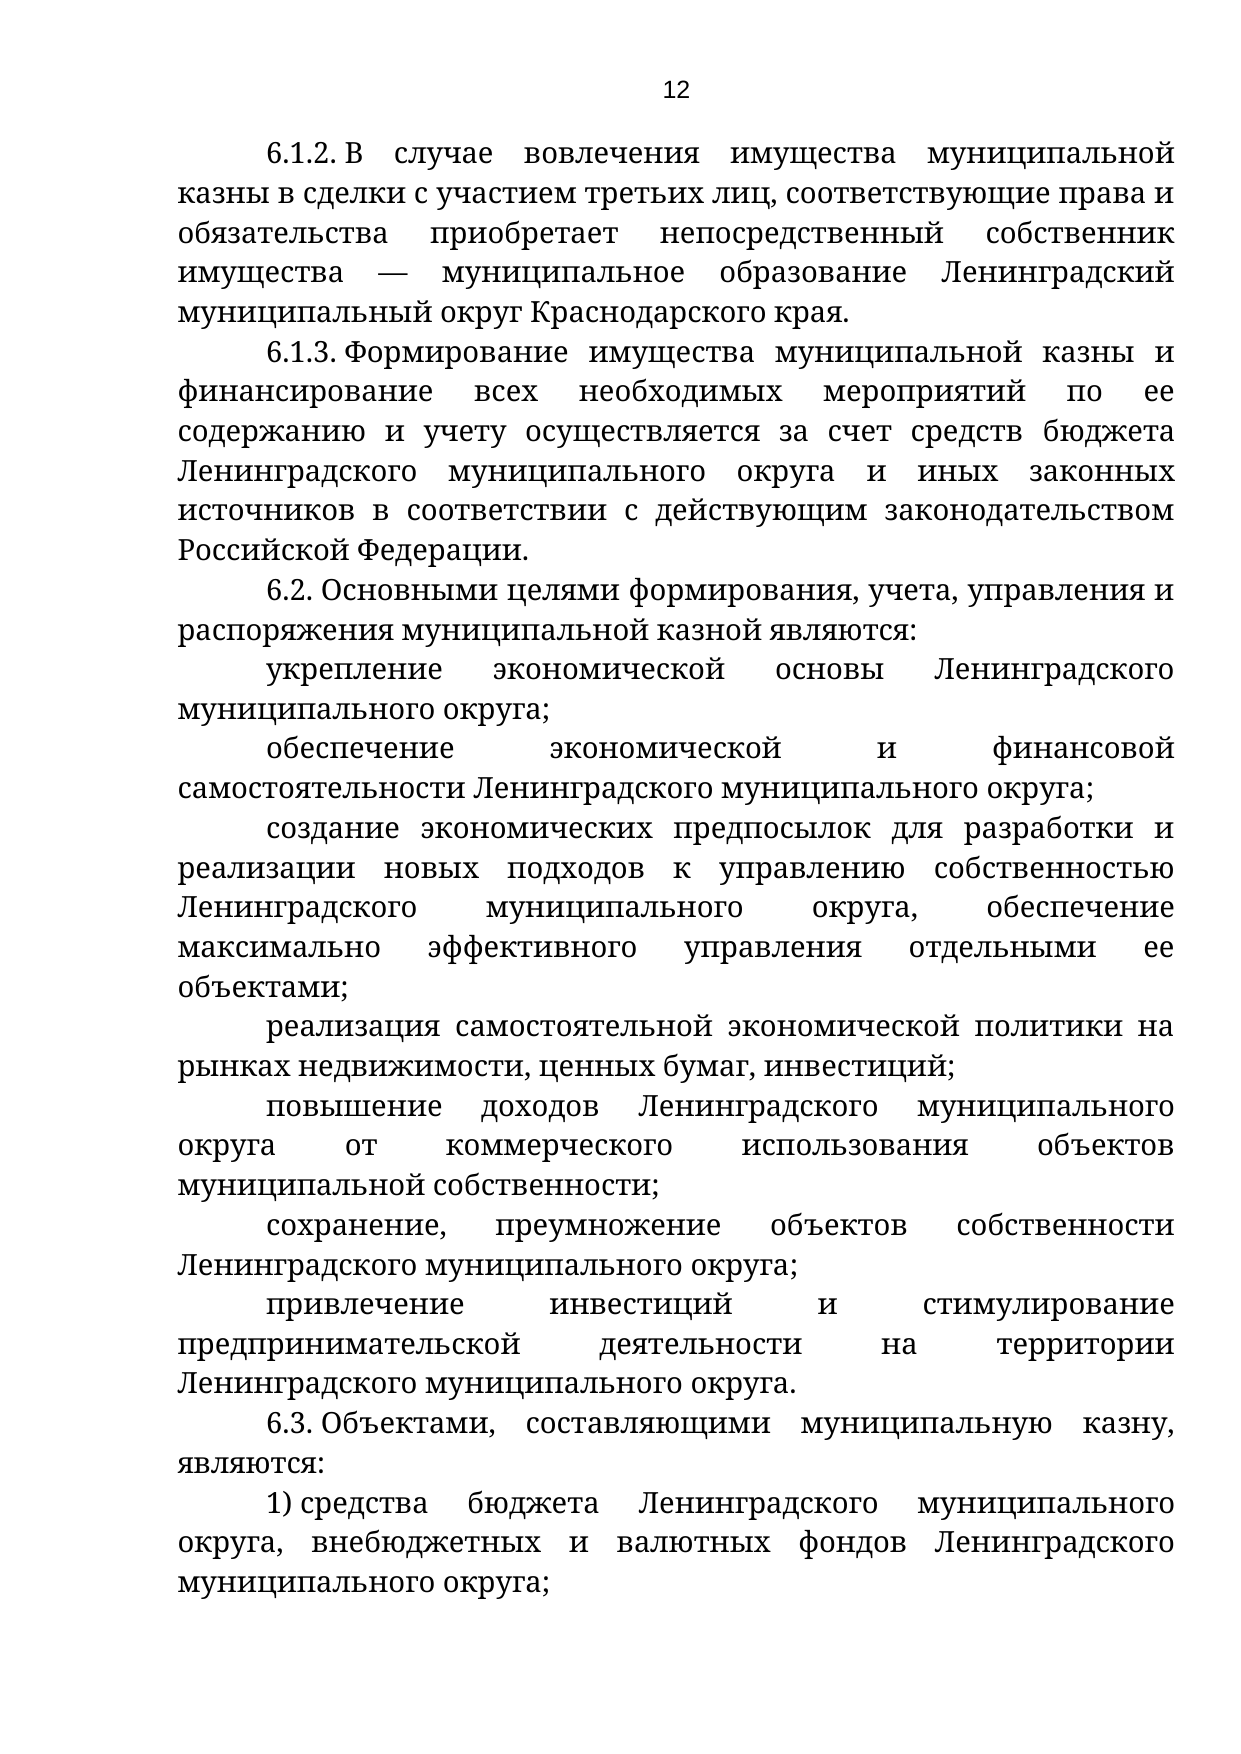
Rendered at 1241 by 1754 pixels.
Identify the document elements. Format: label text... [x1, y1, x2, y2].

text 6.1.3. Формирование имущества муниципальной казны и финансирование всех необходимых мероприятий по ее содержанию и учету осуществляется за счет средств бюджета Ленинградского муниципального округа и иных законных источников в соответствии с действующим законодательством Российской Федерации. [177, 331, 1175, 569]
text повышение доходов Ленинградского муниципального округа от коммерческого использования объектов муниципальной собственности; [177, 1085, 1175, 1204]
text укрепление экономической основы Ленинградского муниципального округа; [177, 648, 1175, 728]
text сохранение, преумножение объектов собственности Ленинградского муниципального округа; [177, 1204, 1175, 1283]
text 6.1.2. В случае вовлечения имущества муниципальной казны в сделки с участием третьих лиц, соответствующие права и обязательства приобретает непосредственный собственник имущества — муниципальное образование Ленинградский муниципальный округ Краснодарского края. [177, 132, 1175, 331]
text 6.2. Основными целями формирования, учета, управления и распоряжения муниципальной казной являются: [177, 569, 1175, 648]
text 6.3. Объектами, составляющими муниципальную казну, являются: [177, 1402, 1175, 1482]
text создание экономических предпосылок для разработки и реализации новых подходов к управлению собственностью Ленинградского муниципального округа, обеспечение максимально эффективного управления отдельными ее объектами; [177, 807, 1175, 1006]
text привлечение инвестиций и стимулирование предпринимательской деятельности на территории Ленинградского муниципального округа. [177, 1283, 1175, 1402]
text реализация самостоятельной экономической политики на рынках недвижимости, ценных бумаг, инвестиций; [177, 1006, 1175, 1085]
text 1) средства бюджета Ленинградского муниципального округа, внебюджетных и валютных фондов Ленинградского муниципального округа; [177, 1482, 1175, 1601]
text обеспечение экономической и финансовой самостоятельности Ленинградского муниципального округа; [177, 728, 1175, 807]
